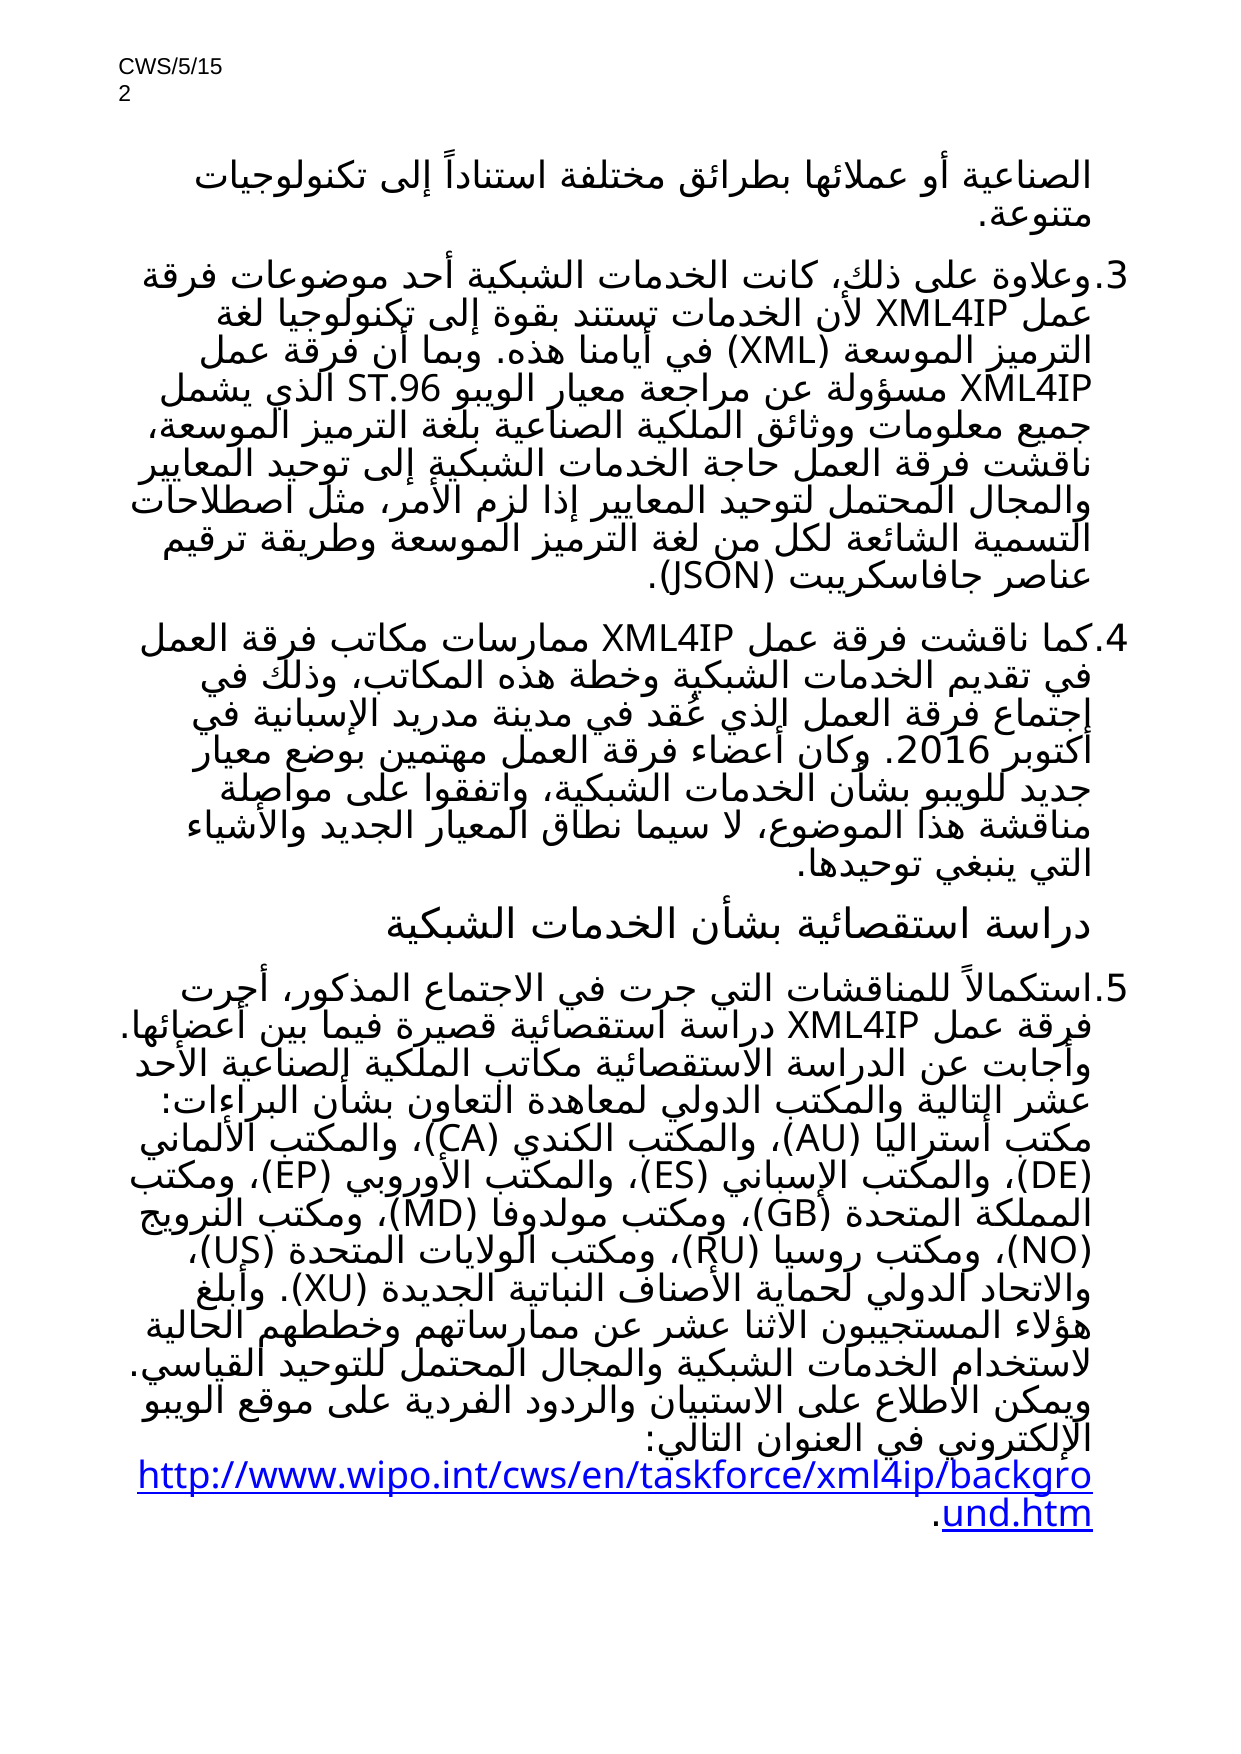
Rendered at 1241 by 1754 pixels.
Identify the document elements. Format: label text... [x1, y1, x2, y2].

list وعلاوة على ذلك، كانت الخدمات الشبكية أحد موضوعات فرقة عمل XML4IP لأن الخدمات تستند بقوة إلى تكنولوجيا لغة الترميز الموسعة (XML) في أيامنا هذه. وبما أن فرقة عمل XML4IP مسؤولة عن مراجعة معيار الويبو ST.96 الذي يشمل جميع معلومات ووثائق الملكية الصناعية بلغة الترميز الموسعة، ناقشت فرقة العمل حاجة الخدمات الشبكية إلى توحيد المعايير والمجال المحتمل لتوحيد المعايير إذا لزم الأمر، مثل اصطلاحات التسمية الشائعة لكل من لغة الترميز الموسعة وطريقة ترقيم عناصر جافاسكريبت (JSON). [118, 258, 1093, 596]
text دراسة استقصائية بشأن الخدمات الشبكية [118, 908, 1092, 946]
list استكمالاً للمناقشات التي جرت في الاجتماع المذكور، أجرت فرقة عمل XML4IP دراسة استقصائية قصيرة فيما بين أعضائها. وأجابت عن الدراسة الاستقصائية مكاتب الملكية الصناعية الأحد عشر التالية والمكتب الدولي لمعاهدة التعاون بشأن البراءات: مكتب أستراليا (AU)، والمكتب الكندي (CA)، والمكتب الألماني (DE)، والمكتب الإسباني (ES)، والمكتب الأوروبي (EP)، ومكتب المملكة المتحدة (GB)، ومكتب مولدوفا (MD)، ومكتب النرويج (NO)، ومكتب روسيا (RU)، ومكتب الولايات المتحدة (US)، والاتحاد الدولي لحماية الأصناف النباتية الجديدة (XU). وأبلغ هؤلاء المستجيبون الاثنا عشر عن ممارساتهم وخططهم الحالية لاستخدام الخدمات الشبكية والمجال المحتمل للتوحيد القياسي. ويمكن الاطلاع على الاستبيان والردود الفردية على موقع الويبو الإلكتروني في العنوان التالي: http://www.wipo.int/cws/en/taskforce/xml4ip/background.htm. [118, 971, 1093, 1533]
list كما ناقشت فرقة عمل XML4IP ممارسات مكاتب فرقة العمل في تقديم الخدمات الشبكية وخطة هذه المكاتب، وذلك في اجتماع فرقة العمل الذي عُقد في مدينة مدريد الإسبانية في أكتوبر 2016. وكان أعضاء فرقة العمل مهتمين بوضع معيار جديد للويبو بشأن الخدمات الشبكية، واتفقوا على مواصلة مناقشة هذا الموضوع، لا سيما نطاق المعيار الجديد والأشياء التي ينبغي توحيدها. [118, 621, 1093, 883]
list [118, 158, 1093, 233]
